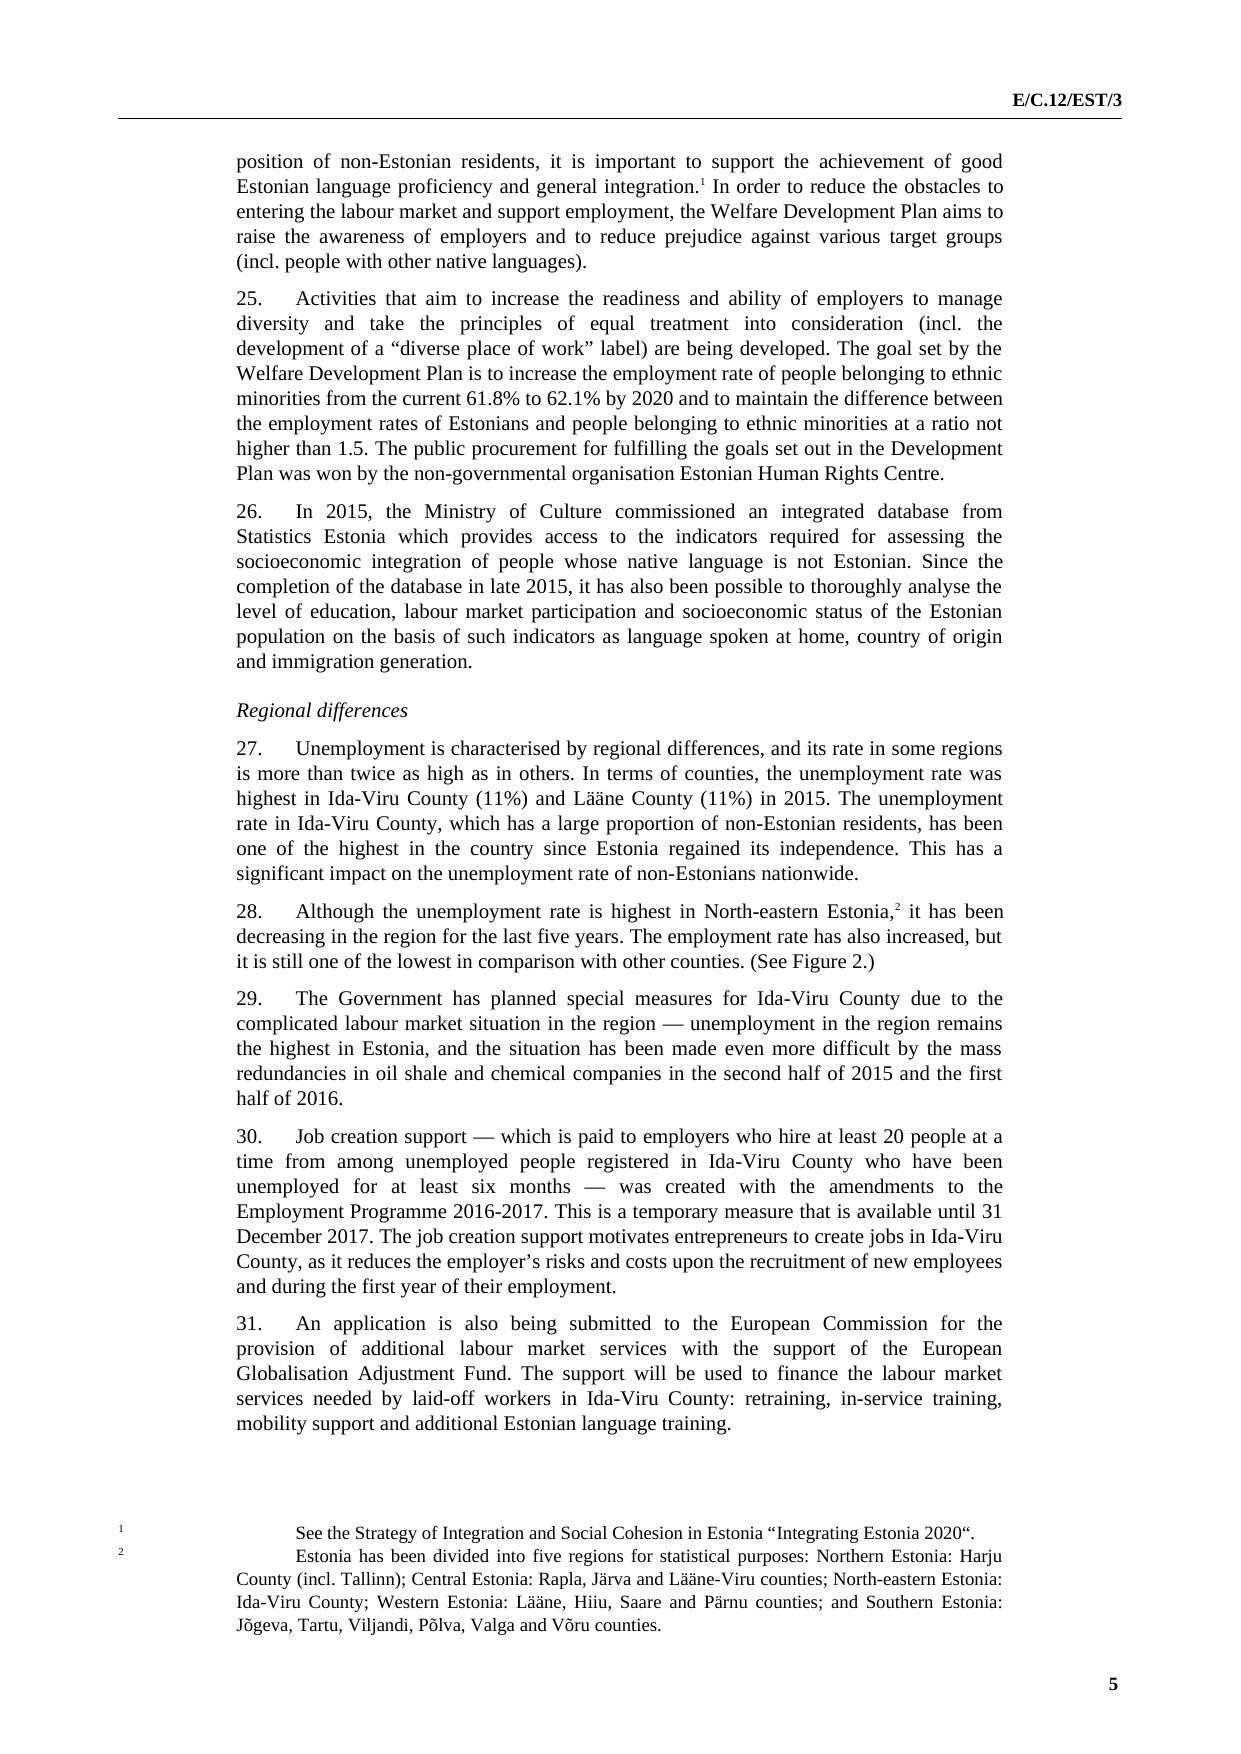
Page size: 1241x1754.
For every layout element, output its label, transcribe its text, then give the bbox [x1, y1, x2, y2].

text 30. Job creation support — which is paid to employers who hire at least 20 people at a time from among unemployed people registered in Ida-Viru County who have been unemployed for at least six months — was created with the amendments to the Employment Programme 2016-2017. This is a temporary measure that is available until 31 December 2017. The job creation support motivates entrepreneurs to create jobs in Ida-Viru County, as it reduces the employer’s risks and costs upon the recruitment of new employees and during the first year of their employment. [236, 1123, 1004, 1298]
text 25. Activities that aim to increase the readiness and ability of employers to manage diversity and take the principles of equal treatment into consideration (incl. the development of a “diverse place of work” label) are being developed. The goal set by the Welfare Development Plan is to increase the employment rate of people belonging to ethnic minorities from the current 61.8% to 62.1% by 2020 and to maintain the difference between the employment rates of Estonians and people belonging to ethnic minorities at a ratio not higher than 1.5. The public procurement for fulfilling the goals set out in the Development Plan was won by the non-governmental organisation Estonian Human Rights Centre. [236, 285, 1004, 485]
text 29. The Government has planned special measures for Ida-Viru County due to the complicated labour market situation in the region — unemployment in the region remains the highest in Estonia, and the situation has been made even more difficult by the mass redundancies in oil shale and chemical companies in the second half of 2015 and the first half of 2016. [236, 985, 1004, 1110]
text 27. Unemployment is characterised by regional differences, and its rate in some regions is more than twice as high as in others. In terms of counties, the unemployment rate was highest in Ida-Viru County (11%) and Lääne County (11%) in 2015. The unemployment rate in Ida-Viru County, which has a large proportion of non-Estonian residents, has been one of the highest in the country since Estonia regained its independence. This has a significant impact on the unemployment rate of non-Estonians nationwide. [236, 735, 1004, 885]
text 31. An application is also being submitted to the European Commission for the provision of additional labour market services with the support of the European Globalisation Adjustment Fund. The support will be used to finance the labour market services needed by laid-off workers in Ida-Viru County: retraining, in-service training, mobility support and additional Estonian language training. [236, 1310, 1004, 1435]
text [236, 148, 1004, 273]
text Regional differences [118, 698, 1004, 723]
text 28. Although the unemployment rate is highest in North-eastern Estonia, it has been decreasing in the region for the last five years. The employment rate has also increased, but it is still one of the lowest in comparison with other counties. (See Figure 2.) [236, 898, 1004, 973]
text 26. In 2015, the Ministry of Culture commissioned an integrated database from Statistics Estonia which provides access to the indicators required for assessing the socioeconomic integration of people whose native language is not Estonian. Since the completion of the database in late 2015, it has also been possible to thoroughly analyse the level of education, labour market participation and socioeconomic status of the Estonian population on the basis of such indicators as language spoken at home, country of origin and immigration generation. [236, 498, 1004, 673]
